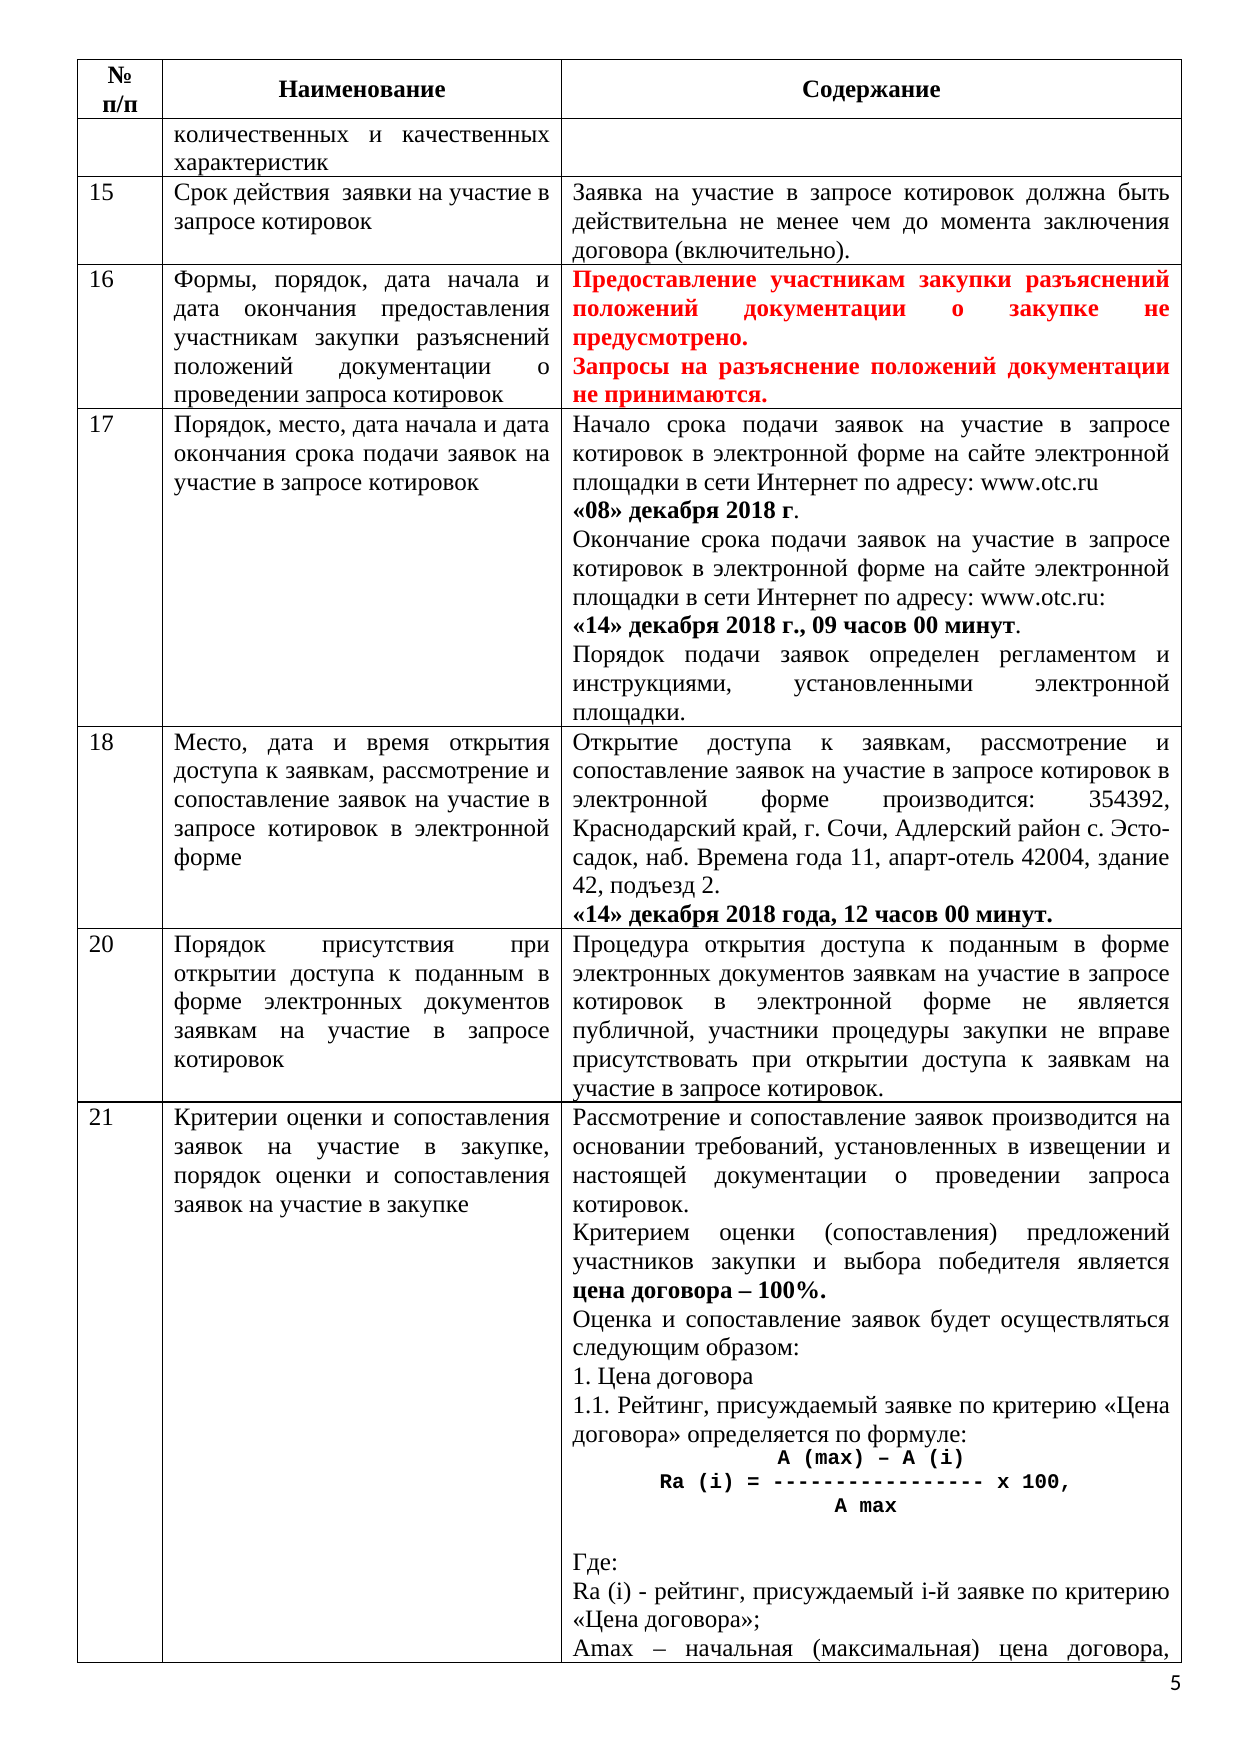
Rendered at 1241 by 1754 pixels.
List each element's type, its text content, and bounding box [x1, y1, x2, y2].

table_cell Начало срока подачи заявок на участие в запросе котировок в электронной форме на сайте электронной площадки в сети Интернет по адресу: www.otc.ru «08» декабря 2018 г. Окончание срока подачи заявок на участие в запросе котировок в электронной форме на сайте электронной площадки в сети Интернет по адресу: www.otc.ru: «14» декабря 2018 г., 09 часов 00 минут. Порядок подачи заявок определен регламентом и инструкциями, установленными электронной площадки. [562, 409, 1181, 726]
table_cell [78, 409, 162, 726]
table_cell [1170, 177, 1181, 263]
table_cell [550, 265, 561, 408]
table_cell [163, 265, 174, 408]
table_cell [562, 119, 1181, 176]
table_cell [78, 727, 162, 928]
table_cell [78, 177, 162, 263]
table_cell Порядок, место, дата начала и дата окончания срока подачи заявок на участие в запросе котировок [163, 409, 561, 726]
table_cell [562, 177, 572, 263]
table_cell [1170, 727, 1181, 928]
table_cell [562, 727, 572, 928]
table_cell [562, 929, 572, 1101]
table_cell [78, 119, 162, 176]
table_header Наименование [163, 60, 561, 118]
table_cell 20 [78, 929, 162, 1101]
table_cell Место, дата и время открытия доступа к заявкам, рассмотрение и сопоставление заявок на участие в запросе котировок в электронной форме [163, 727, 561, 928]
table_cell Срок действия заявки на участие в запросе котировок [163, 177, 561, 263]
table_cell Предоставление участникам закупки разъяснений положений документации о закупке не предусмотрено. Запросы на разъяснение положений документации не принимаются. [562, 265, 1181, 408]
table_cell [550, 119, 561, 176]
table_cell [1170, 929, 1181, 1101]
table_cell [78, 265, 162, 408]
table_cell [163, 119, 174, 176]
table_header Содержание [562, 60, 1181, 118]
table_cell Порядок присутствия при открытии доступа к поданным в форме электронных документов заявкам на участие в запросе котировок [163, 929, 561, 1101]
table_cell 21 [78, 1103, 162, 1662]
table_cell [562, 1103, 1181, 1662]
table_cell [163, 1103, 561, 1662]
